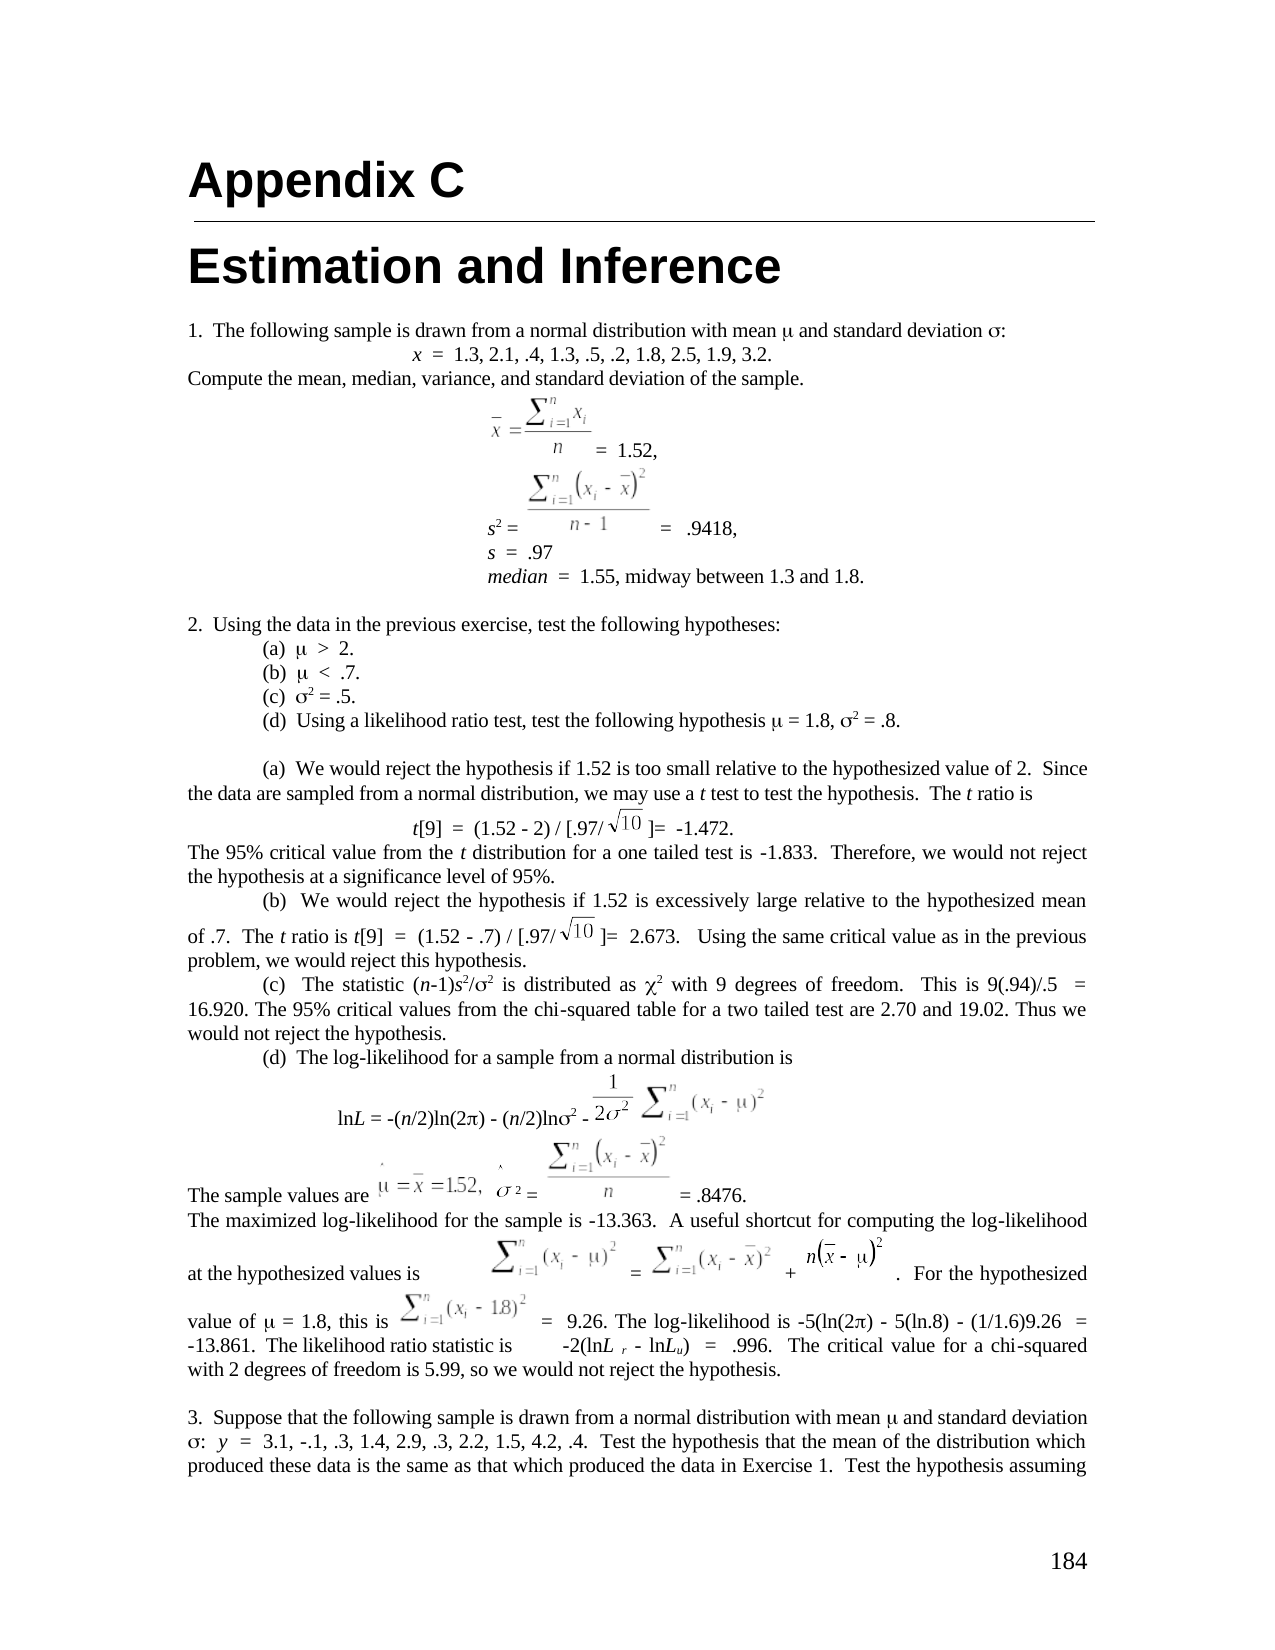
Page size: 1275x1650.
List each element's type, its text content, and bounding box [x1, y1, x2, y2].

text 2. Using the data in the previous exercise, test the following hypotheses: [187, 612, 1087, 636]
text (b) < .7. [187, 660, 1087, 684]
text median = 1.55, midway between 1.3 and 1.8. [187, 564, 1087, 588]
text The maximized log-likelihood for the sample is -13.363. A useful shortcut for computing the log-likelihood at the hypothesized values is = + . For the hypothesized value of = 1.8, this is = 9.26. The log-likelihood is -5(ln(2) - 5(ln.8) - (1/1.6)9.26 = -13.861. The likelihood ratio statistic is -2(lnL r - lnLu) = .996. The critical value for a chi-squared with 2 degrees of freedom is 5.99, so we would not reject the hypothesis. [187, 1207, 1087, 1381]
text (d) Using a likelihood ratio test, test the following hypothesis = 1.8, 2 = .8. [187, 708, 1087, 732]
text (a) > 2. [187, 636, 1087, 660]
text x = 1.3, 2.1, .4, 1.3, .5, .2, 1.8, 2.5, 1.9, 3.2. [187, 342, 1087, 366]
text The sample values are 2 = = .8476. [187, 1129, 1087, 1207]
text (d) The log-likelihood for a sample from a normal distribution is [187, 1044, 1087, 1069]
subtitle Estimation and Inference [187, 236, 1087, 294]
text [187, 1405, 1087, 1477]
text The 95% critical value from the t distribution for a one tailed test is -1.833. Therefore, we would not reject the hypothesis at a significance level of 95%. [187, 840, 1087, 888]
text (a) We would reject the hypothesis if 1.52 is too small relative to the hypothesized value of 2. Since the data are sampled from a normal distribution, we may use a t test to test the hypothesis. The t ratio is [187, 756, 1087, 804]
text lnL = -(n/2)ln(2) - (n/2)ln2 - [187, 1069, 1087, 1129]
text t[9] = (1.52 - 2) / [.97/]= -1.472. [187, 804, 1087, 840]
text (c) 2 = .5. [187, 684, 1087, 708]
text = 1.52, [187, 390, 1087, 462]
text Compute the mean, median, variance, and standard deviation of the sample. [187, 366, 1087, 390]
text 1. The following sample is drawn from a normal distribution with mean and standard deviation : [187, 318, 1087, 342]
text s2 = = .9418, [187, 462, 1087, 540]
text (b) We would reject the hypothesis if 1.52 is excessively large relative to the hypothesized mean of .7. The t ratio is t[9] = (1.52 - .7) / [.97/]= 2.673. Using the same critical value as in the previous problem, we would reject this hypothesis. [187, 888, 1087, 972]
subtitle Appendix C [187, 150, 1087, 207]
text (c) The statistic (n-1)s2/2 is distributed as 2 with 9 degrees of freedom. This is 9(.94)/.5 = 16.920. The 95% critical values from the chi-squared table for a two tailed test are 2.70 and 19.02. Thus we would not reject the hypothesis. [187, 972, 1087, 1044]
text s = .97 [187, 540, 1087, 564]
